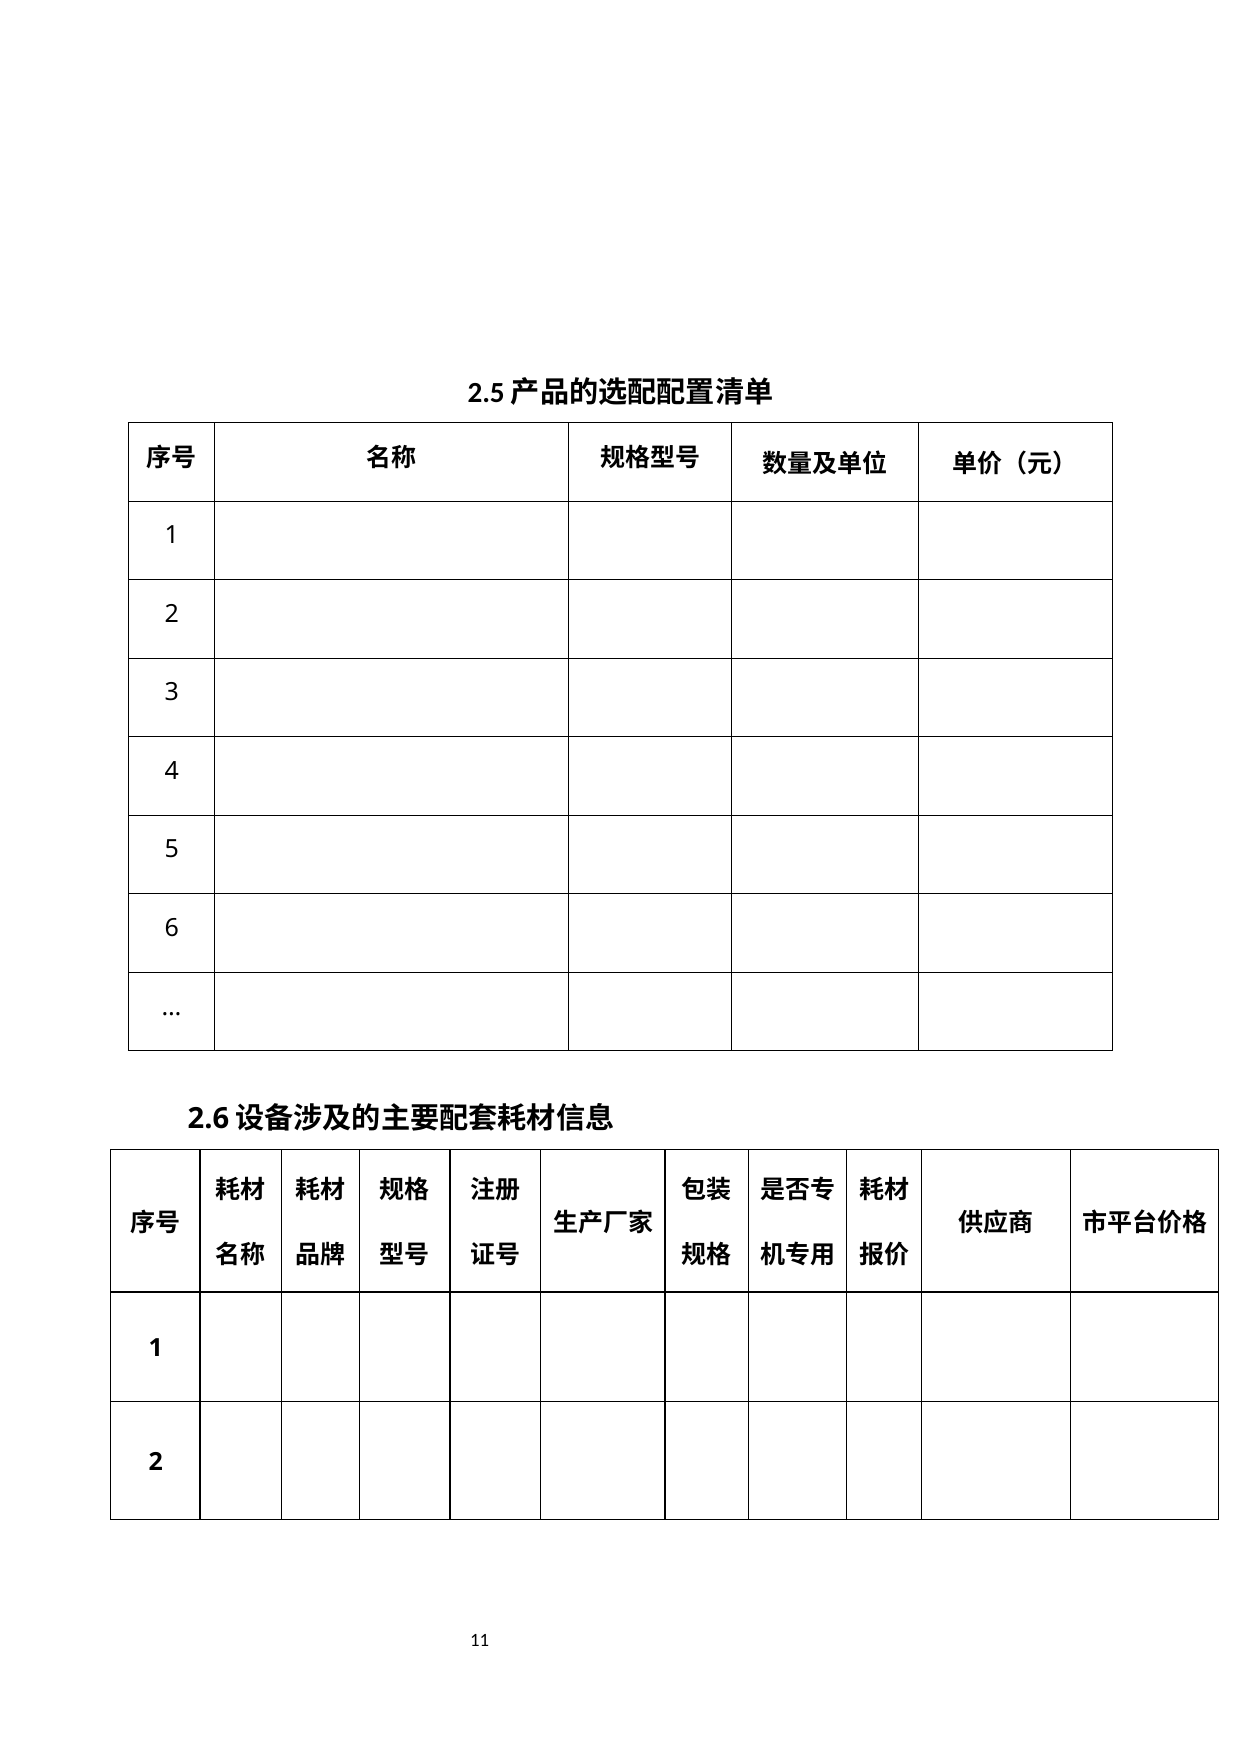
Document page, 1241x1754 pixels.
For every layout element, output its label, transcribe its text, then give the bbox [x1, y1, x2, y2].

table_cell [215, 659, 568, 736]
table_cell [666, 1293, 748, 1401]
table_cell [749, 1293, 846, 1401]
table_cell [919, 502, 1112, 579]
table_cell [922, 1293, 1070, 1401]
table_cell [732, 502, 918, 579]
table_cell [282, 1402, 359, 1519]
table_cell [215, 894, 568, 972]
table_cell [569, 580, 731, 658]
table_cell [922, 1402, 1070, 1519]
table_header 数量及单位 [732, 423, 918, 501]
table_header 供应商 [922, 1150, 1070, 1291]
table_cell [451, 1293, 540, 1401]
table_header 耗材报价 [847, 1150, 921, 1291]
table_cell [215, 502, 568, 579]
table_cell [732, 659, 918, 736]
table_cell [569, 659, 731, 736]
table_cell [847, 1293, 921, 1401]
table_cell [919, 973, 1112, 1050]
table_cell [666, 1402, 748, 1519]
text 2.6设备涉及的主要配套耗材信息 [187, 1084, 1053, 1149]
table_cell [215, 580, 568, 658]
table_cell [215, 737, 568, 815]
table_header 规格型号 [360, 1150, 449, 1291]
table_cell … [129, 973, 214, 1050]
table_cell [360, 1293, 449, 1401]
table_cell [541, 1293, 664, 1401]
table_header 是否专机专用 [749, 1150, 846, 1291]
table_cell [749, 1402, 846, 1519]
table_header 耗材 名称 [201, 1150, 281, 1291]
table_cell 1 [129, 502, 214, 579]
table_cell [201, 1293, 281, 1401]
table_cell [569, 737, 731, 815]
table_header 序号 [111, 1150, 199, 1291]
table_cell [569, 894, 731, 972]
table_cell 2 [111, 1402, 199, 1519]
table_cell [919, 816, 1112, 893]
table_header 注册证号 [451, 1150, 540, 1291]
table_cell [919, 894, 1112, 972]
table_header 名称 [215, 423, 568, 501]
table_header 市平台价格 [1071, 1150, 1218, 1291]
table_cell [919, 580, 1112, 658]
table_cell [732, 737, 918, 815]
text 2.5产品的选配配置清单 [187, 357, 1053, 422]
table_cell [215, 816, 568, 893]
table_cell [201, 1402, 281, 1519]
table_cell 5 [129, 816, 214, 893]
table_cell [282, 1293, 359, 1401]
table_cell [360, 1402, 449, 1519]
table_cell [569, 816, 731, 893]
table_cell [451, 1402, 540, 1519]
table_cell [732, 580, 918, 658]
table_cell 4 [129, 737, 214, 815]
table_header 生产厂家 [541, 1150, 664, 1291]
table_cell 6 [129, 894, 214, 972]
table_cell [215, 973, 568, 1050]
table_cell [732, 973, 918, 1050]
table_cell [569, 502, 731, 579]
table_cell 3 [129, 659, 214, 736]
table_cell [541, 1402, 664, 1519]
table_header 包装规格 [666, 1150, 748, 1291]
table_cell 2 [129, 580, 214, 658]
table_cell [1071, 1402, 1218, 1519]
table_cell [732, 894, 918, 972]
table_cell [919, 737, 1112, 815]
table_header 序号 [129, 423, 214, 501]
table_cell [569, 973, 731, 1050]
table_cell 1 [111, 1293, 199, 1401]
table_cell [919, 659, 1112, 736]
table_cell [847, 1402, 921, 1519]
table_header 耗材 品牌 [282, 1150, 359, 1291]
table_cell [1071, 1293, 1218, 1401]
table_header 单价（元） [919, 423, 1112, 501]
table_cell [732, 816, 918, 893]
table_header 规格型号 [569, 423, 731, 501]
